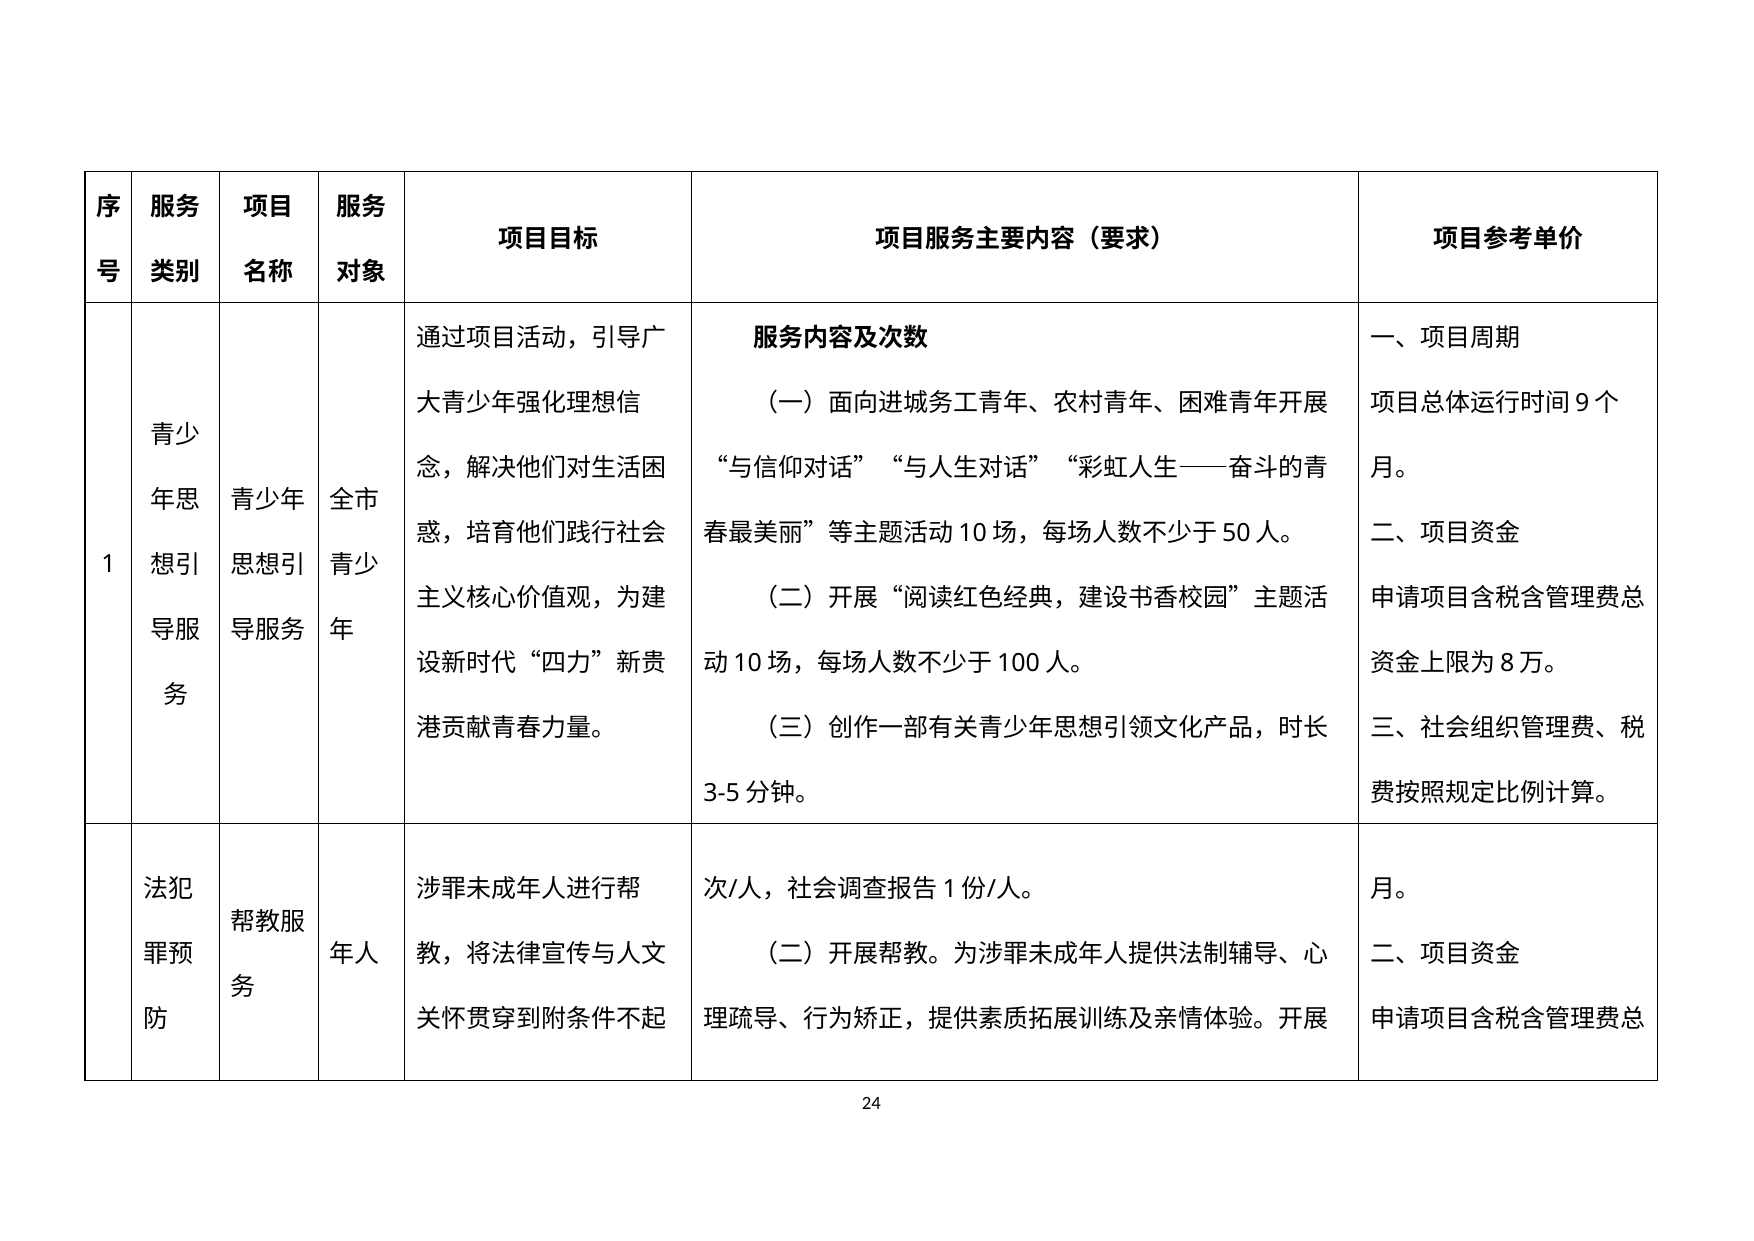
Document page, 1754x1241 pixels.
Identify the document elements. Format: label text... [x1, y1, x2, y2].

table_header 序号 [86, 172, 131, 302]
table_cell 服务内容及次数 （一）开展调查。开展家庭、学校、社会走访不少于1次/人，社会调查报告1份/人。 （二）开展帮教。为涉罪未成年人提供法制辅导、心理疏导、行为矫正，提供素质拓展训练及亲情体验。开展公益劳动1场/个案、团队活动1场/个案、教育小组1组/个案、心理辅导1次/个案。家庭回访1次/个案、学校回访1次/个案、社会回访1次/个案。撰写回访调查报告1份/个案。帮助促进涉罪未成年人更好融入社会，树立正确的人生观、价值观和世界观。 项目服务人数不少于10人。 [692, 824, 1358, 1080]
table_cell 涉罪未成年人帮教服务 [220, 824, 318, 1080]
table_header 项目目标 [405, 172, 691, 302]
table_cell 全市青少年 [319, 303, 404, 823]
table_header 服务类别 [132, 172, 219, 302]
table_cell 落实附条件不起诉制度的过程中有针对性地对涉罪未成年人进行帮教，将法律宣传与人文关怀贯穿到附条件不起诉考验期全过程，为被附条件不起诉涉罪未成年人及时提供行为矫正、心理咨询、情绪安抚等专业服务，有效的进行监督、考察及考验，考验期满后定期回访，依法维护涉罪未成年人健康成长的权益。 [405, 824, 691, 1080]
table_cell 涉罪未成年人 [319, 824, 404, 1080]
table_header 项目 名称 [220, 172, 318, 302]
table_cell 通过项目活动，引导广大青少年强化理想信念，解决他们对生活困惑，培育他们践行社会主义核心价值观，为建设新时代“四力”新贵港贡献青春力量。 [405, 303, 691, 823]
table_cell 一、项目周期 项目总体运行时间9个月。 二、项目资金 申请项目含税含管理费总资金上限为8万。 三、社会组织管理费、税费按照规定比例计算。 [1359, 303, 1657, 823]
table_header 服务 对象 [319, 172, 404, 302]
table_cell 7 [86, 824, 131, 1080]
table_cell 青少年思想引导服务 [132, 303, 219, 823]
table_header 项目服务主要内容（要求） [692, 172, 1358, 302]
table_header 项目参考单价 [1359, 172, 1657, 302]
table_cell 1 [86, 303, 131, 823]
table_cell 服务内容及次数 （一）面向进城务工青年、农村青年、困难青年开展“与信仰对话”“与人生对话”“彩虹人生——奋斗的青春最美丽”等主题活动10场，每场人数不少于50人。 （二）开展“阅读红色经典，建设书香校园”主题活动10场，每场人数不少于100人。 （三）创作一部有关青少年思想引领文化产品，时长3-5分钟。 [692, 303, 1358, 823]
table_cell 青少年违法犯罪预防 [132, 824, 219, 1080]
table_cell 青少年思想引导服务 [220, 303, 318, 823]
table_cell 一、项目周期 项目总体运行时间9个月。 二、项目资金 申请项目含税含管理费总资金上限为5万。 三、社会组织管理费、税费按照规定比例计算。 [1359, 824, 1657, 1080]
